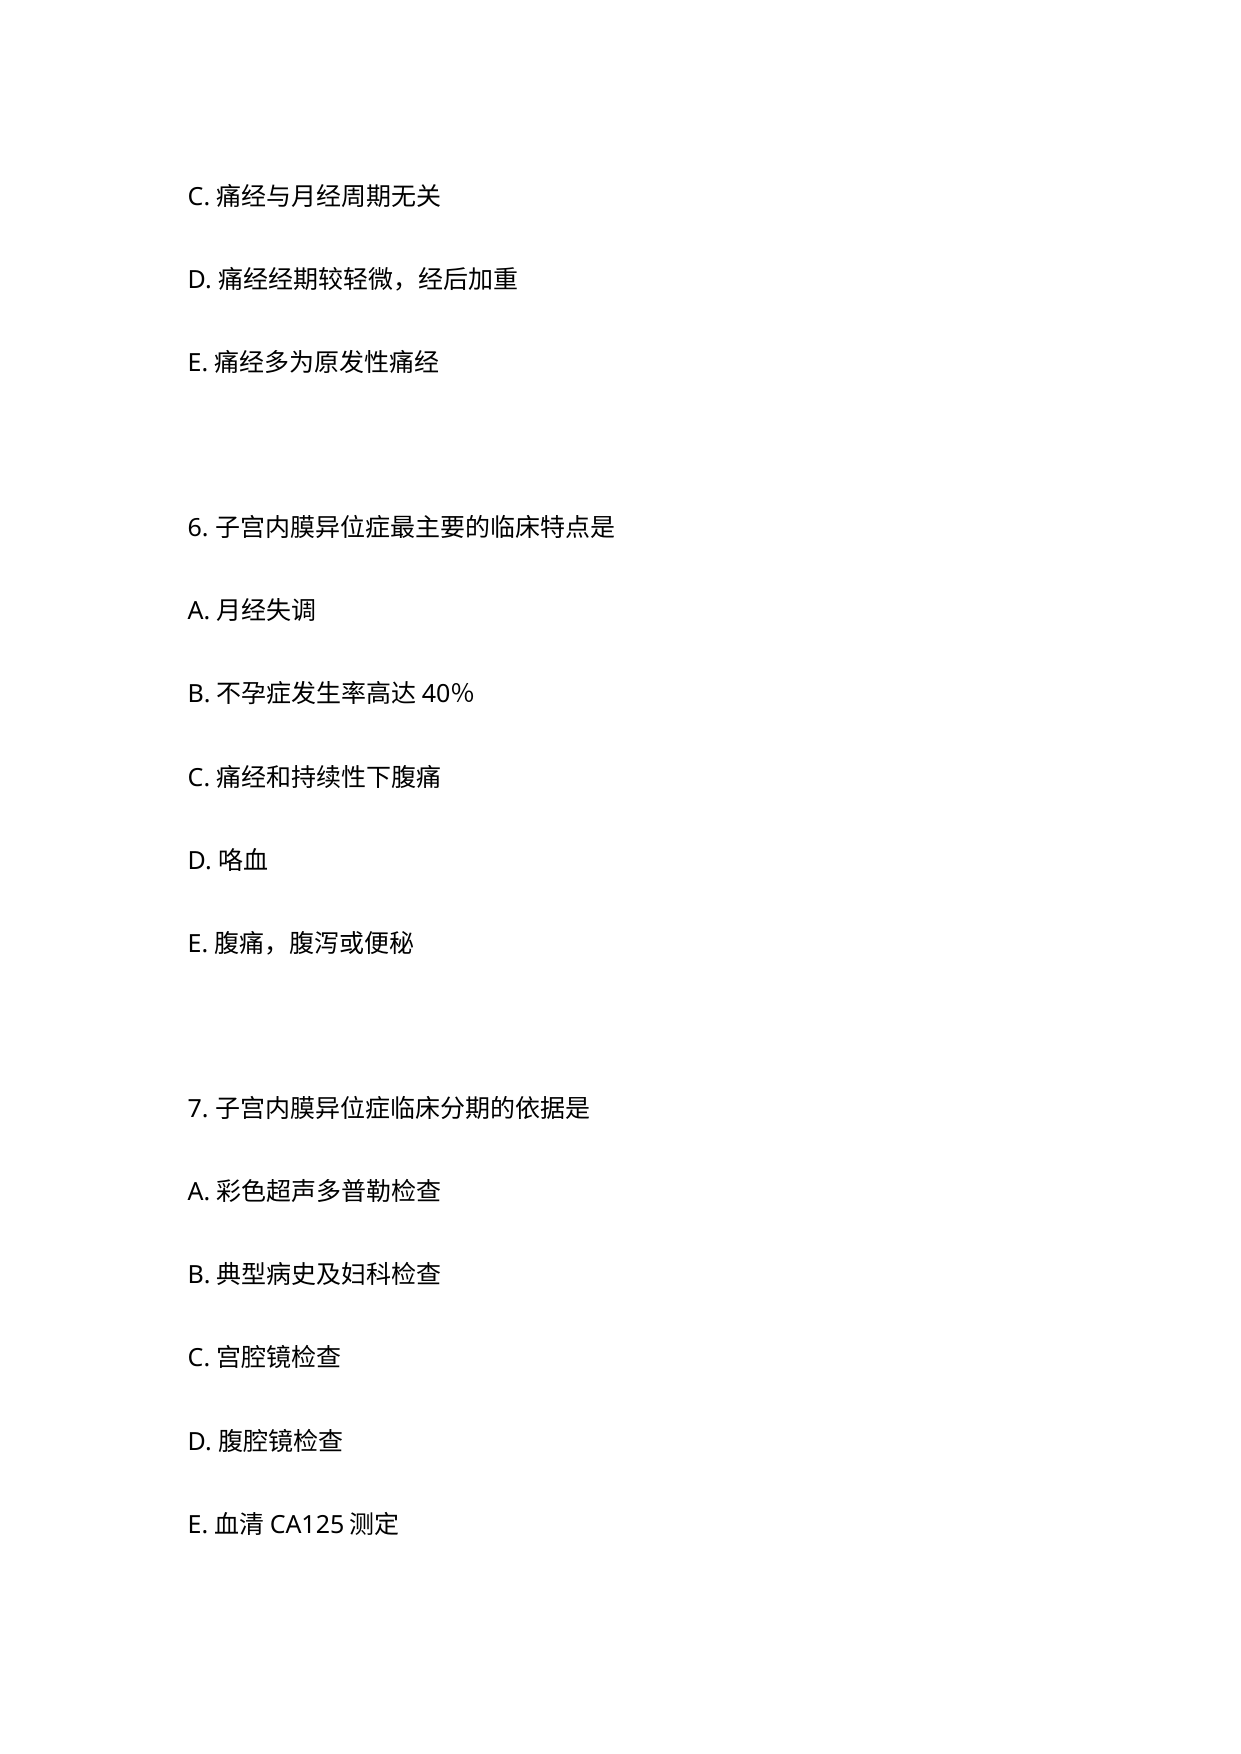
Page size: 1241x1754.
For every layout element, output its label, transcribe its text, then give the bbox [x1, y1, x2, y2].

text E. 腹痛，腹泻或便秘 [187, 909, 1053, 974]
text 7. 子宫内膜异位症临床分期的依据是 [187, 1074, 1053, 1139]
text C. 痛经与月经周期无关 [187, 162, 1053, 227]
text E. 痛经多为原发性痛经 [187, 328, 1053, 393]
text 6. 子宫内膜异位症最主要的临床特点是 [187, 493, 1053, 558]
text A. 月经失调 [187, 576, 1053, 641]
text C. 宫腔镜检查 [187, 1323, 1053, 1388]
text D. 痛经经期较轻微，经后加重 [187, 245, 1053, 310]
text B. 典型病史及妇科检查 [187, 1240, 1053, 1305]
text C. 痛经和持续性下腹痛 [187, 743, 1053, 808]
text E. 血清CA125测定 [187, 1490, 1053, 1555]
text D. 腹腔镜检查 [187, 1407, 1053, 1472]
text B. 不孕症发生率高达40％ [187, 659, 1053, 724]
text D. 咯血 [187, 826, 1053, 891]
text A. 彩色超声多普勒检查 [187, 1157, 1053, 1222]
